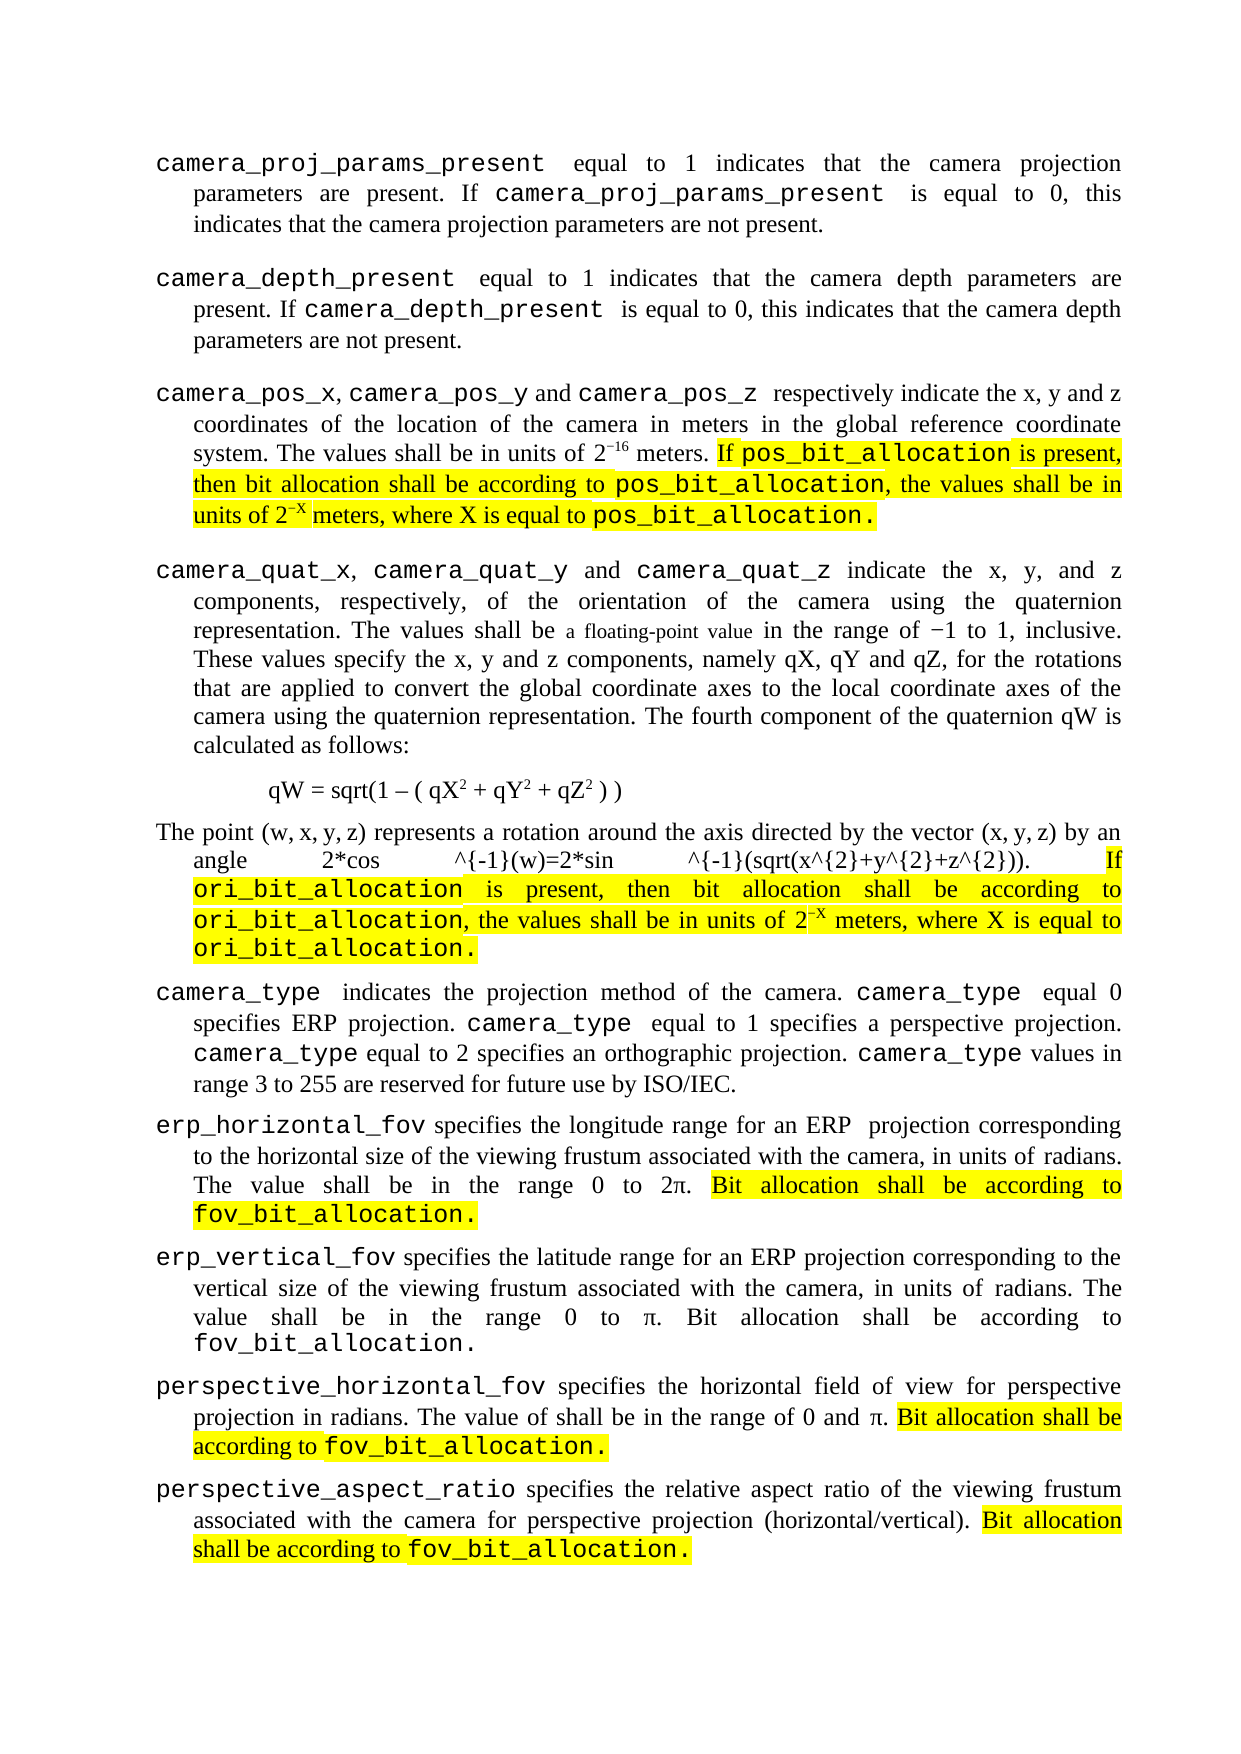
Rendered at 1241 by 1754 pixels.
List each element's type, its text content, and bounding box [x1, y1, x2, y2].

text qW = sqrt(1 – ( qX2 + qY2 + qZ2 ) ) [156, 776, 1122, 804]
text camera_type indicates the projection method of the camera. camera_type equal 0 specifies ERP projection. camera_type equal to 1 specifies a perspective projection. camera_type equal to 2 specifies an orthographic projection. camera_type values in range 3 to 255 are reserved for future use by ISO/IEC. [156, 977, 1122, 1098]
text erp_horizontal_fov specifies the longitude range for an ERP projection corresponding to the horizontal size of the viewing frustum associated with the camera, in units of radians. The value shall be in the range 0 to 2π. Bit allocation shall be according to fov_bit_allocation. [156, 1111, 1122, 1230]
text camera_depth_present equal to 1 indicates that the camera depth parameters are present. If camera_depth_present is equal to 0, this indicates that the camera depth parameters are not present. [156, 263, 1122, 353]
text erp_vertical_fov specifies the latitude range for an ERP projection corresponding to the vertical size of the viewing frustum associated with the camera, in units of radians. The value shall be in the range 0 to π. Bit allocation shall be according to fov_bit_allocation. [156, 1242, 1122, 1359]
text The point (w, x, y, z) represents a rotation around the axis directed by the vector (x, y, z) by an angle 2*cos ^{-1}(w)=2*sin ^{-1}(sqrt(x^{2}+y^{2}+z^{2})). If ori_bit_allocation is present, then bit allocation shall be according to ori_bit_allocation, the values shall be in units of 2−X meters, where X is equal to ori_bit_allocation. [156, 817, 1122, 964]
text perspective_horizontal_fov specifies the horizontal field of view for perspective projection in radians. The value of shall be in the range of 0 and π. Bit allocation shall be according to fov_bit_allocation. [156, 1371, 1122, 1462]
text camera_quat_x, camera_quat_y and camera_quat_z indicate the x, y, and z components, respectively, of the orientation of the camera using the quaternion representation. The values shall be a floating-point value in the range of −1 to 1, inclusive. These values specify the x, y and z components, namely qX, qY and qZ, for the rotations that are applied to convert the global coordinate axes to the local coordinate axes of the camera using the quaternion representation. The fourth component of the quaternion qW is calculated as follows: [156, 556, 1122, 759]
text camera_proj_params_present equal to 1 indicates that the camera projection parameters are present. If camera_proj_params_present is equal to 0, this indicates that the camera projection parameters are not present. [156, 148, 1122, 238]
text perspective_aspect_ratio specifies the relative aspect ratio of the viewing frustum associated with the camera for perspective projection (horizontal/vertical). Bit allocation shall be according to fov_bit_allocation. [156, 1474, 1122, 1565]
text camera_pos_x, camera_pos_y and camera_pos_z respectively indicate the x, y and z coordinates of the location of the camera in meters in the global reference coordinate system. The values shall be in units of 2−16 meters. If pos_bit_allocation is present, then bit allocation shall be according to pos_bit_allocation, the values shall be in units of 2−X meters, where X is equal to pos_bit_allocation. [156, 378, 1122, 531]
